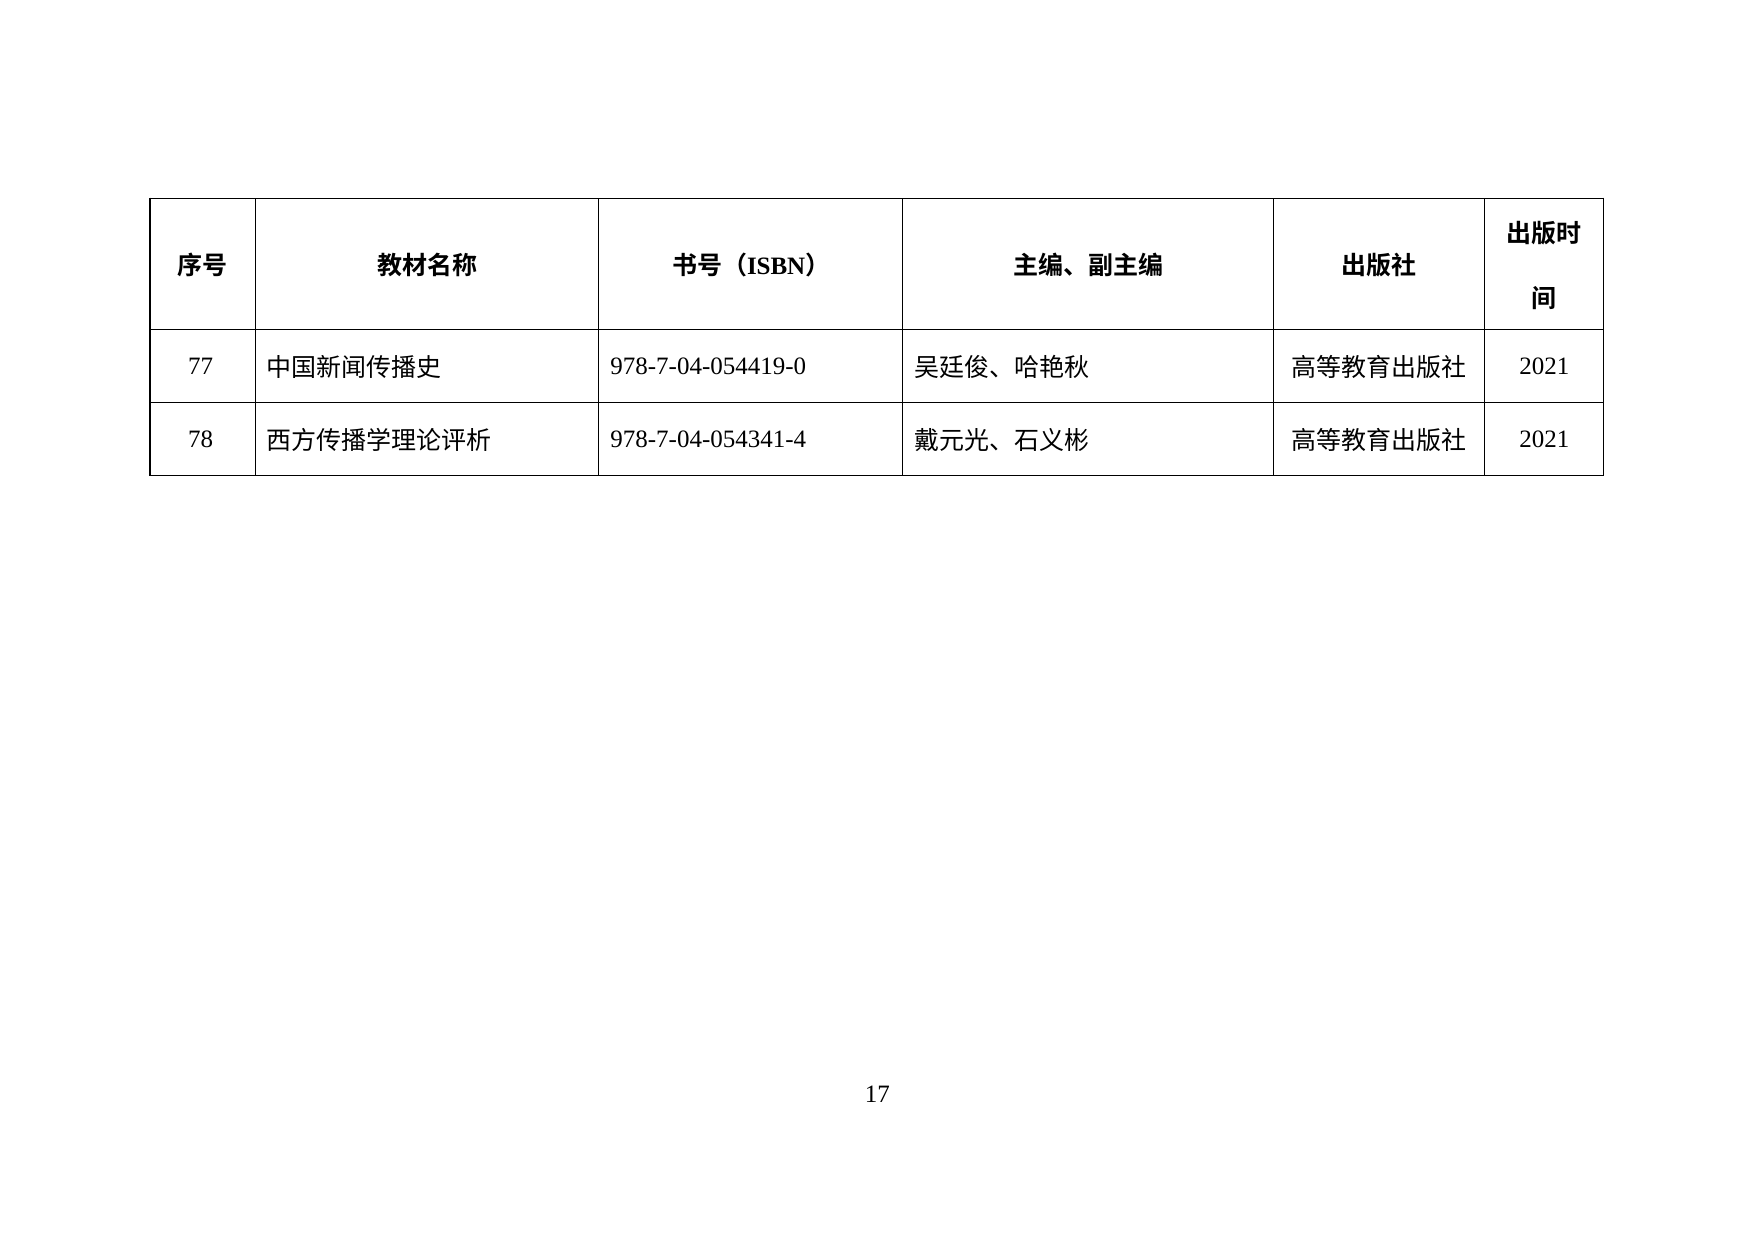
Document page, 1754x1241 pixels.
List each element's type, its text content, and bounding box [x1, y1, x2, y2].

table_header 教材名称 [256, 199, 598, 329]
table_header 主编、副主编 [903, 199, 1273, 329]
table_header 出版社 [1274, 199, 1484, 329]
table_cell 中国新闻传播史 [256, 330, 598, 402]
table_cell 2021 [1485, 403, 1603, 475]
table_cell [151, 330, 255, 402]
table_cell 高等教育出版社 [1274, 403, 1484, 475]
table_header 序号 [151, 199, 255, 329]
table_header 出版时间 [1485, 199, 1603, 329]
table_cell 西方传播学理论评析 [256, 403, 598, 475]
table_header 书号（ISBN） [599, 199, 902, 329]
table_cell 978-7-04-054419-0 [599, 330, 902, 402]
table_cell 吴廷俊、哈艳秋 [903, 330, 1273, 402]
table_cell [151, 403, 255, 475]
table_cell 978-7-04-054341-4 [599, 403, 902, 475]
table_cell 戴元光、石义彬 [903, 403, 1273, 475]
table_cell 2021 [1485, 330, 1603, 402]
table_cell 高等教育出版社 [1274, 330, 1484, 402]
